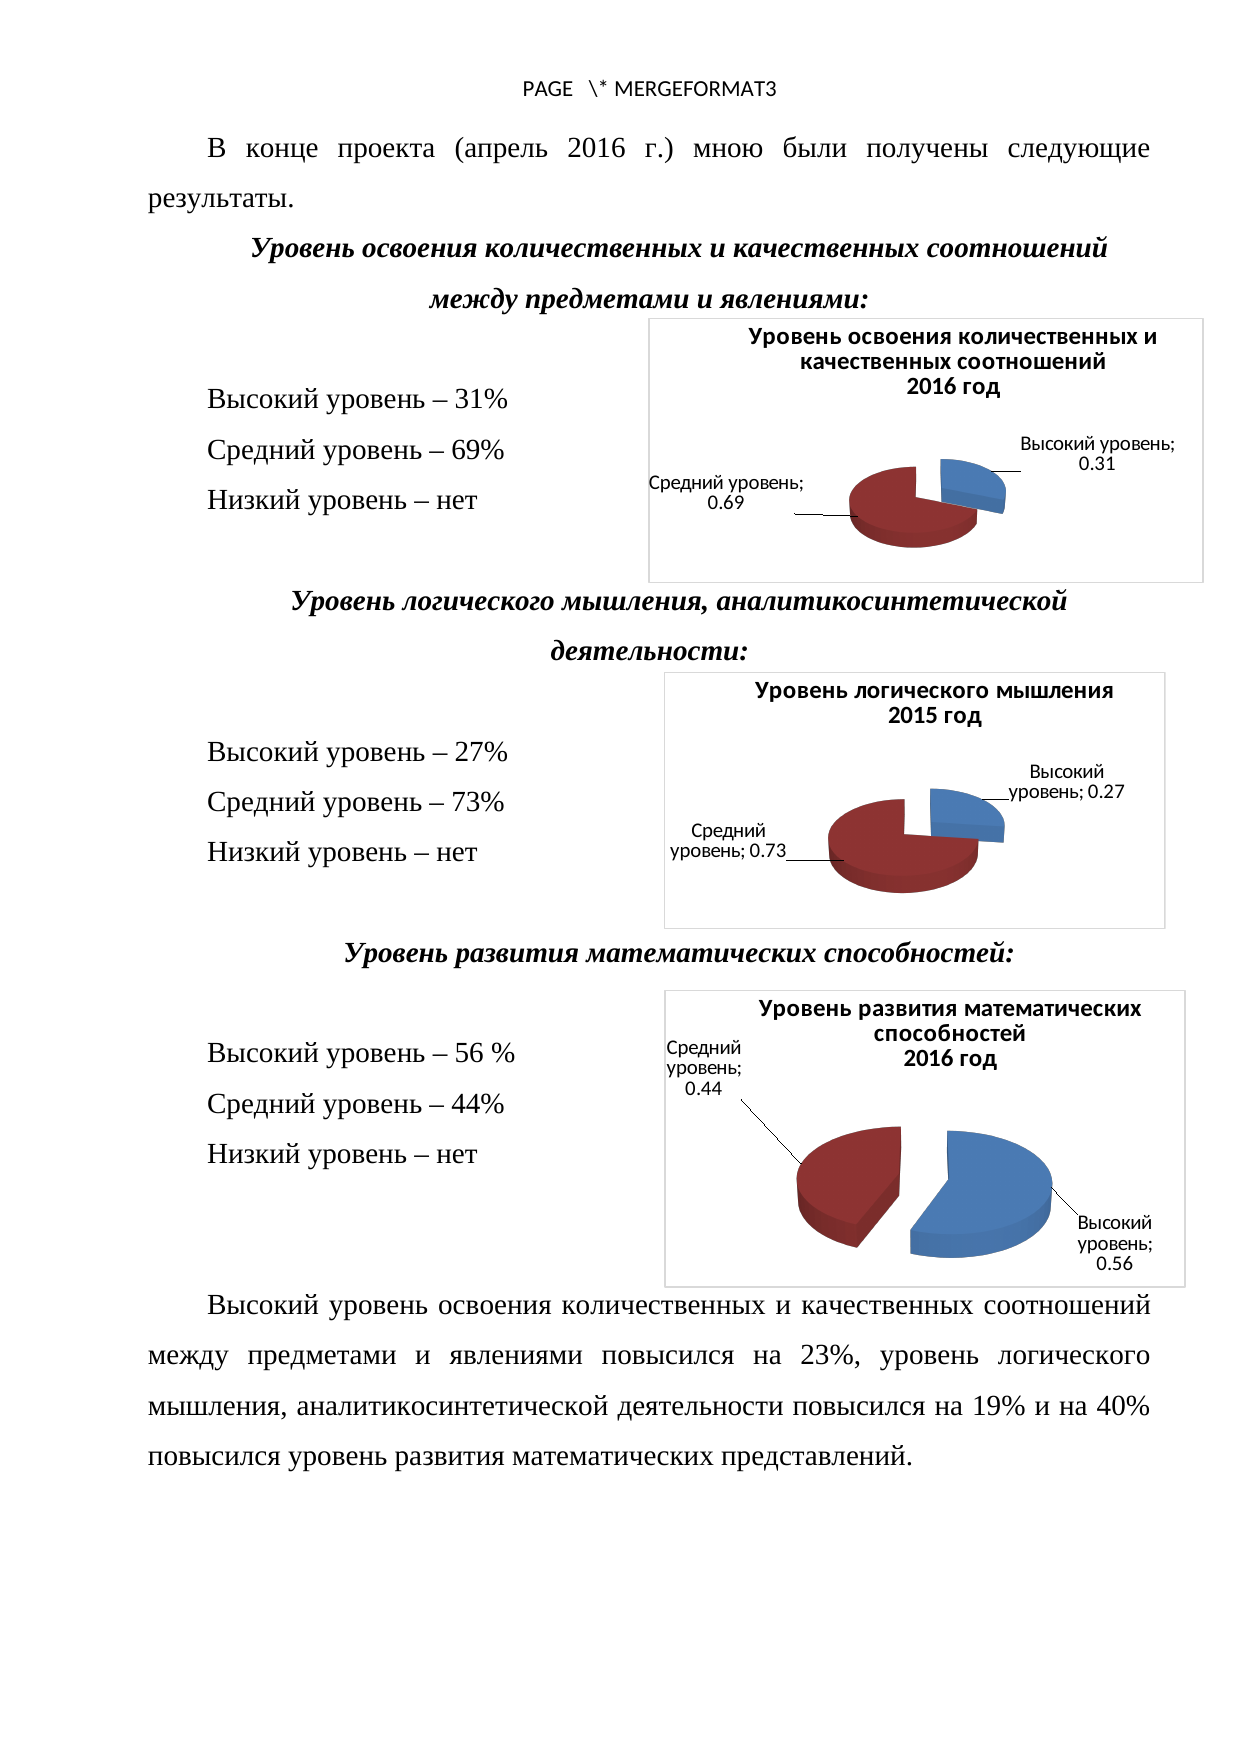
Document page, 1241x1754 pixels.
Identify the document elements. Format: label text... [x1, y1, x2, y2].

text Высокий уровень освоения количественных и качественных соотношений между предметами и явлениями повысился на 23%, уровень логического мышления, аналитикосинтетической деятельности повысился на 19% и на 40% повысился уровень развития математических представлений. [148, 1287, 1152, 1472]
text В конце проекта (апрель 2016 г.) мною были получены следующие результаты. [148, 130, 1152, 214]
text Уровень логического мышления, аналитикосинтетической деятельности: [148, 583, 1152, 667]
text Низкий уровень – нет [148, 1136, 664, 1170]
text Высокий уровень – 31% [148, 381, 648, 415]
text Низкий уровень – нет [148, 834, 664, 868]
text Высокий уровень – 27% [148, 734, 664, 767]
text Низкий уровень – нет [148, 482, 648, 516]
text Средний уровень – 69% [148, 432, 648, 465]
text Уровень развития математических способностей: [148, 935, 1152, 968]
text Средний уровень – 73% [148, 784, 664, 817]
text Высокий уровень – 56 % [148, 1036, 664, 1069]
text Уровень освоения количественных и качественных соотношений между предметами и явлениями: [148, 231, 1152, 314]
text Средний уровень – 44% [148, 1086, 664, 1119]
